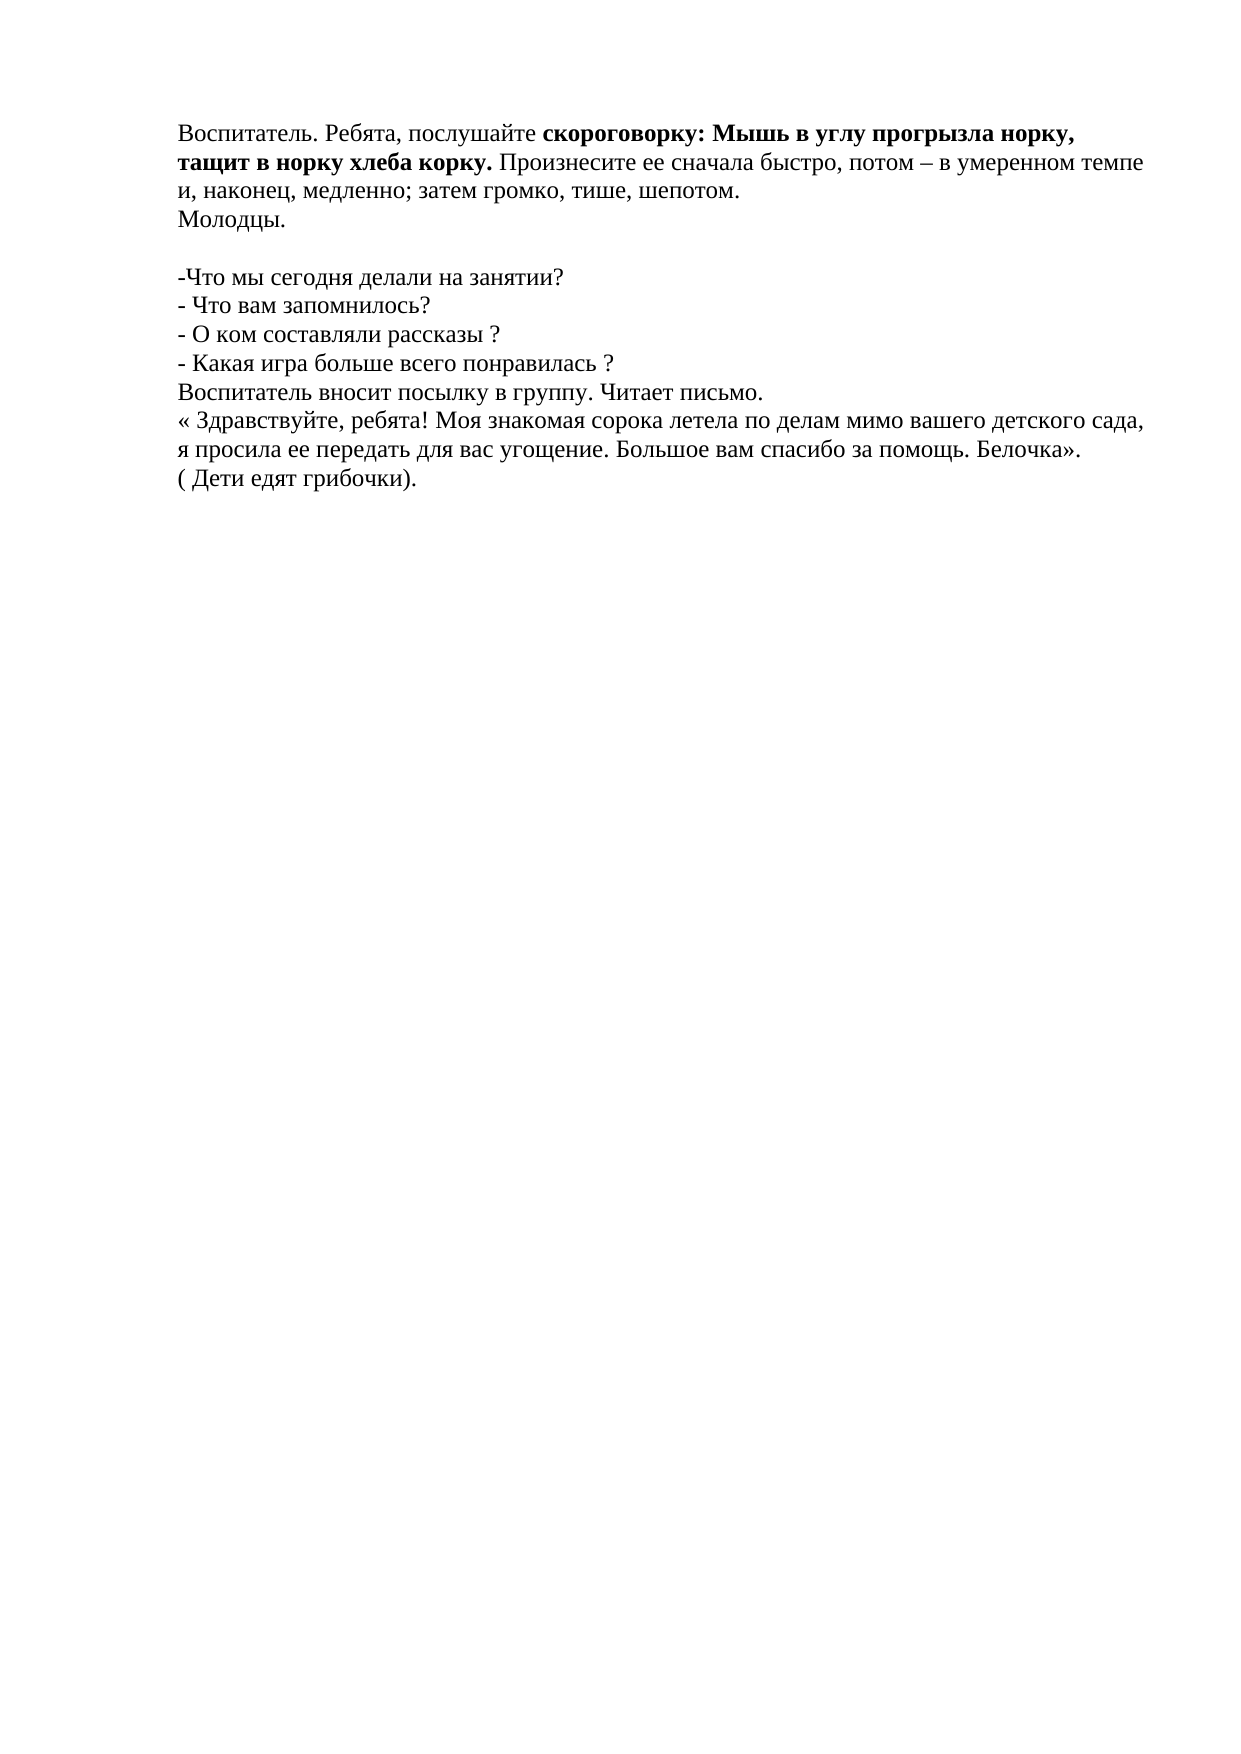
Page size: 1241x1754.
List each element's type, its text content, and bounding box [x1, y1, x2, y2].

text Молодцы. [177, 204, 1152, 233]
text - О ком составляли рассказы ? - Какая игра больше всего понравилась ? Воспитатель вносит посылку в группу. Читает письмо. [177, 319, 1152, 406]
text « Здравствуйте, ребята! Моя знакомая сорока летела по делам мимо вашего детского сада, я просила ее передать для вас угощение. Большое вам спасибо за помощь. Белочка». ( Дети едят грибочки). [177, 406, 1152, 492]
text Воспитатель. Ребята, послушайте скороговорку: Мышь в углу прогрызла норку, тащит в норку хлеба корку. Произнесите ее сначала быстро, потом – в умеренном темпе и, наконец, медленно; затем громко, тише, шепотом. [177, 118, 1152, 204]
text -Что мы сегодня делали на занятии? - Что вам запомнилось? [177, 262, 1152, 319]
